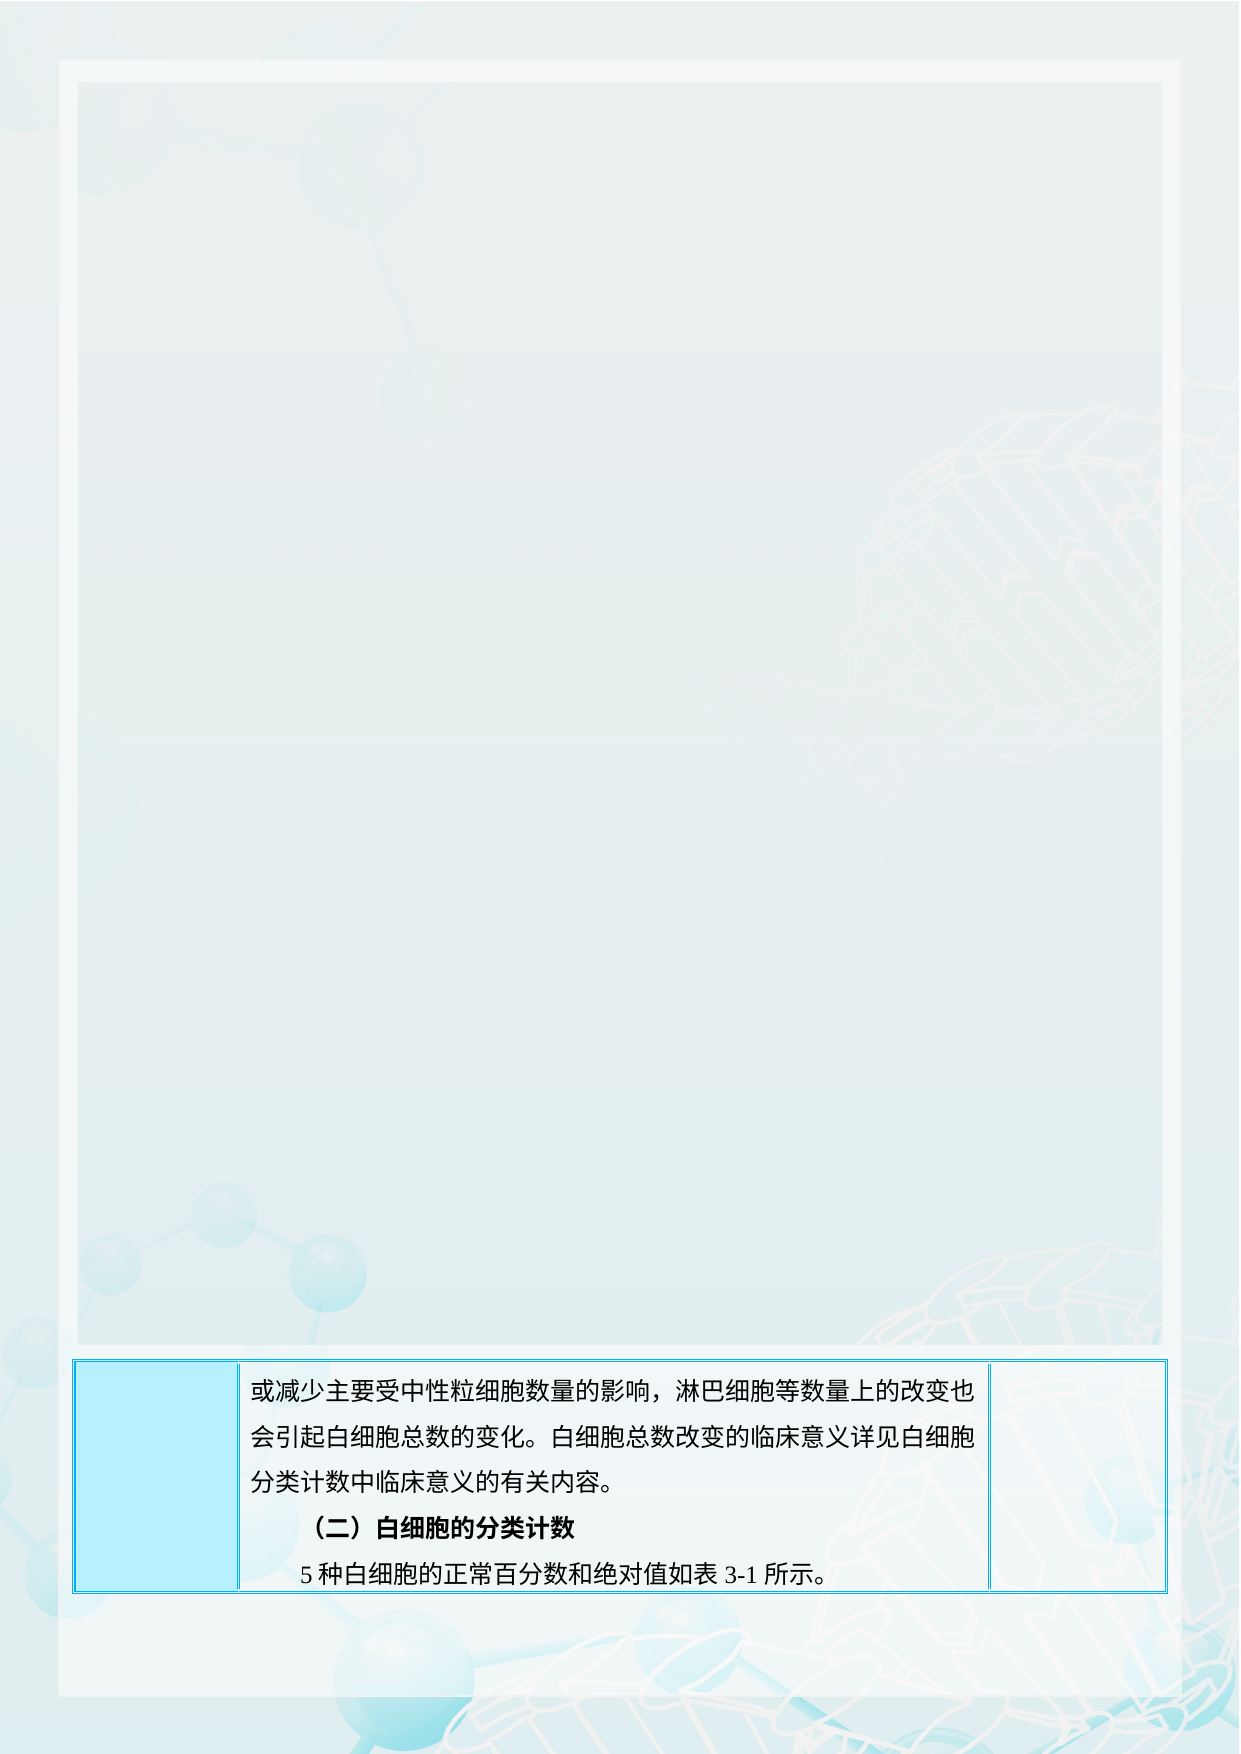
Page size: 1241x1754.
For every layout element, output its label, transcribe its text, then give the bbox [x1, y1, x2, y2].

table_cell 展示文章，让学生更加仔细的阅读，从而激发学生的学习欲望。 [990, 1362, 1165, 1591]
table_cell 知识讲解 （40min） [76, 1360, 239, 1591]
picture [0, 1, 1240, 1754]
